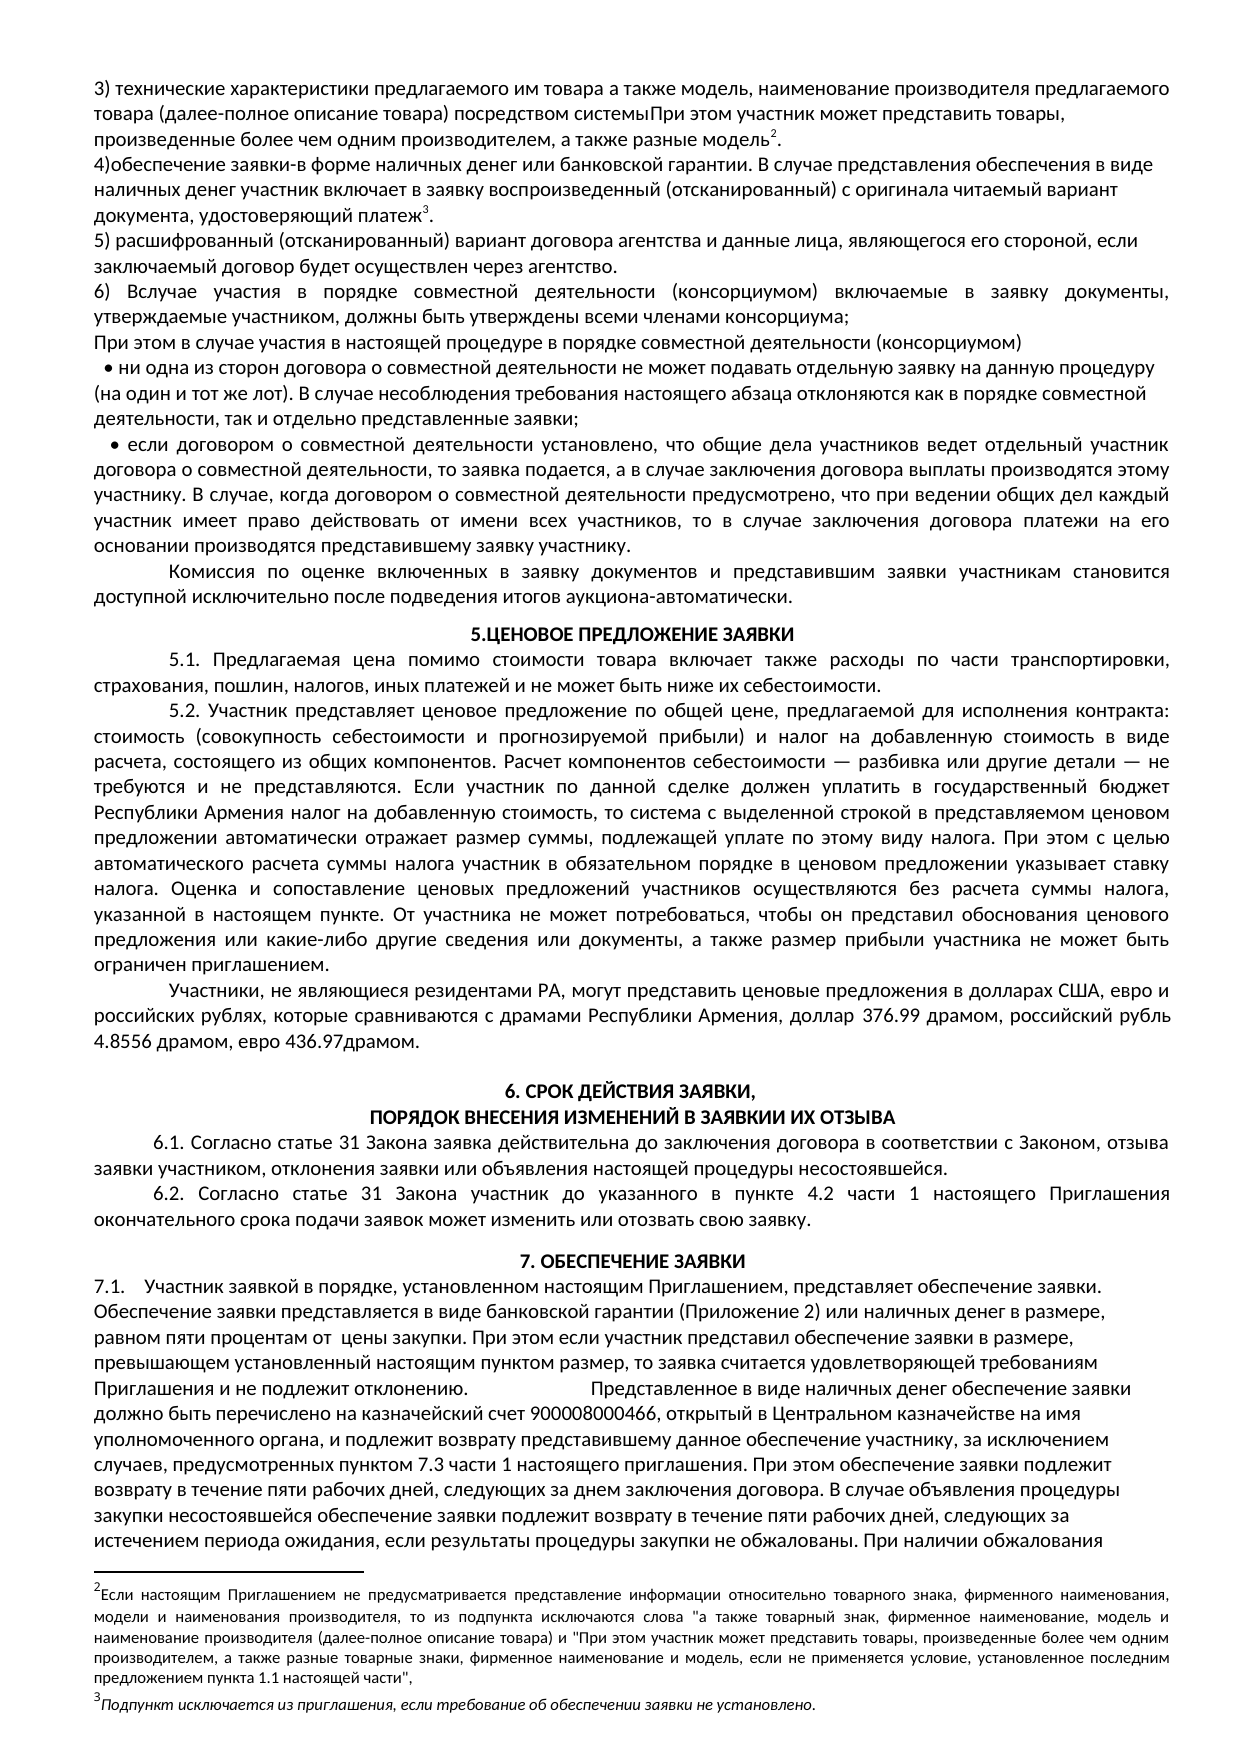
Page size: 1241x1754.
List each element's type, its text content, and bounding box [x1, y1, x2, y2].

text 5) расшифрованный (отсканированный) вариант договора агентства и данные лица, являющегося его стороной, если заключаемый договор будет осуществлен через агентство. [94, 227, 1171, 278]
text 5.1. Предлагаемая цена помимо стоимости товара включает также расходы по части транспортировки, страхования, пошлин, налогов, иных платежей и не может быть ниже их себестоимости. [94, 647, 1171, 697]
text 6.1. Согласно статье 31 Закона заявка действительна до заключения договора в соответствии с Законом, отзыва заявки участником, отклонения заявки или объявления настоящей процедуры несостоявшейся. [94, 1129, 1171, 1180]
text При этом в случае участия в настоящей процедуре в порядке совместной деятельности (консорциумом) [94, 329, 1171, 354]
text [94, 1273, 1171, 1553]
text Комиссия по оценке включенных в заявку документов и представившим заявки участникам становится доступной исключительно после подведения итогов аукциона-автоматически. [94, 558, 1171, 609]
text • ни одна из сторон договора о совместной деятельности не может подавать отдельную заявку на данную процедуру (на один и тот же лот). В случае несоблюдения требования настоящего абзаца отклоняются как в порядке совместной деятельности, так и отдельно представленные заявки; [94, 354, 1171, 431]
text 6) Вслучае участия в порядке совместной деятельности (консорциумом) включаемые в заявку документы, утверждаемые участником, должны быть утверждены всеми членами консорциума; [94, 278, 1171, 329]
text 7. ОБЕСПЕЧЕНИЕ ЗАЯВКИ [94, 1248, 1171, 1273]
text 5.2. Участник представляет ценовое предложение по общей цене, предлагаемой для исполнения контракта: стоимость (совокупность себестоимости и прогнозируемой прибыли) и налог на добавленную стоимость в виде расчета, состоящего из общих компонентов. Расчет компонентов себестоимости — разбивка или другие детали — не требуются и не представляются. Если участник по данной сделке должен уплатить в государственный бюджет Республики Армения налог на добавленную стоимость, то система с выделенной строкой в представляемом ценовом предложении автоматически отражает размер суммы, подлежащей уплате по этому виду налога. При этом с целью автоматического расчета суммы налога участник в обязательном порядке в ценовом предложении указывает ставку налога. Оценка и сопоставление ценовых предложений участников осуществляются без расчета суммы налога, указанной в настоящем пункте. От участника не может потребоваться, чтобы он представил обоснования ценового предложения или какие-либо другие сведения или документы, а также размер прибыли участника не может быть ограничен приглашением. [94, 697, 1171, 977]
text 4)обеспечение заявки-в форме наличных денег или банковской гарантии. В случае представления обеспечения в виде наличных денег участник включает в заявку воспроизведенный (отсканированный) с оригинала читаемый вариант документa, удостоверяющий платеж. [94, 151, 1171, 227]
text Участники, не являющиеся резидентами РА, могут представить ценовые предложения в долларах США, евро и российских рублях, которые сравниваются с драмами Республики Армения, доллар 376.99 драмом, российский рубль 4.8556 драмом, евро 436.97драмом. [94, 977, 1171, 1053]
text • если договором о совместной деятельности установлено, что общие дела участников ведет отдельный участник договора о совместной деятельности, то заявка подается, а в случае заключения договора выплаты производятся этому участнику. В случае, когда договором о совместной деятельности предусмотрено, что при ведении общих дел каждый участник имеет право действовать от имени всех участников, то в случае заключения договора платежи на его основании производятся представившему заявку участнику. [94, 431, 1171, 558]
text 6.2. Согласно статье 31 Закона участник до указанного в пункте 4.2 части 1 настоящего Приглашения окончательного срока подачи заявок может изменить или отозвать свою заявку. [94, 1180, 1171, 1231]
text 3) технические характеристики предлагаемого им товара а также модель, наименование производителя предлагаемого товара (далее-полное описание товара) посредством системыПри этом участник может представить товары, произведенные более чем одним производителем, а также разные модель. [94, 75, 1171, 151]
text 6. СРОК ДЕЙСТВИЯ ЗАЯВКИ, ПОРЯДОК ВНЕСЕНИЯ ИЗМЕНЕНИЙ В ЗАЯВКИИ ИХ ОТЗЫВА [153, 1079, 1112, 1129]
text 5.ЦЕНОВОЕ ПРЕДЛОЖЕНИЕ ЗАЯВКИ [94, 621, 1171, 647]
